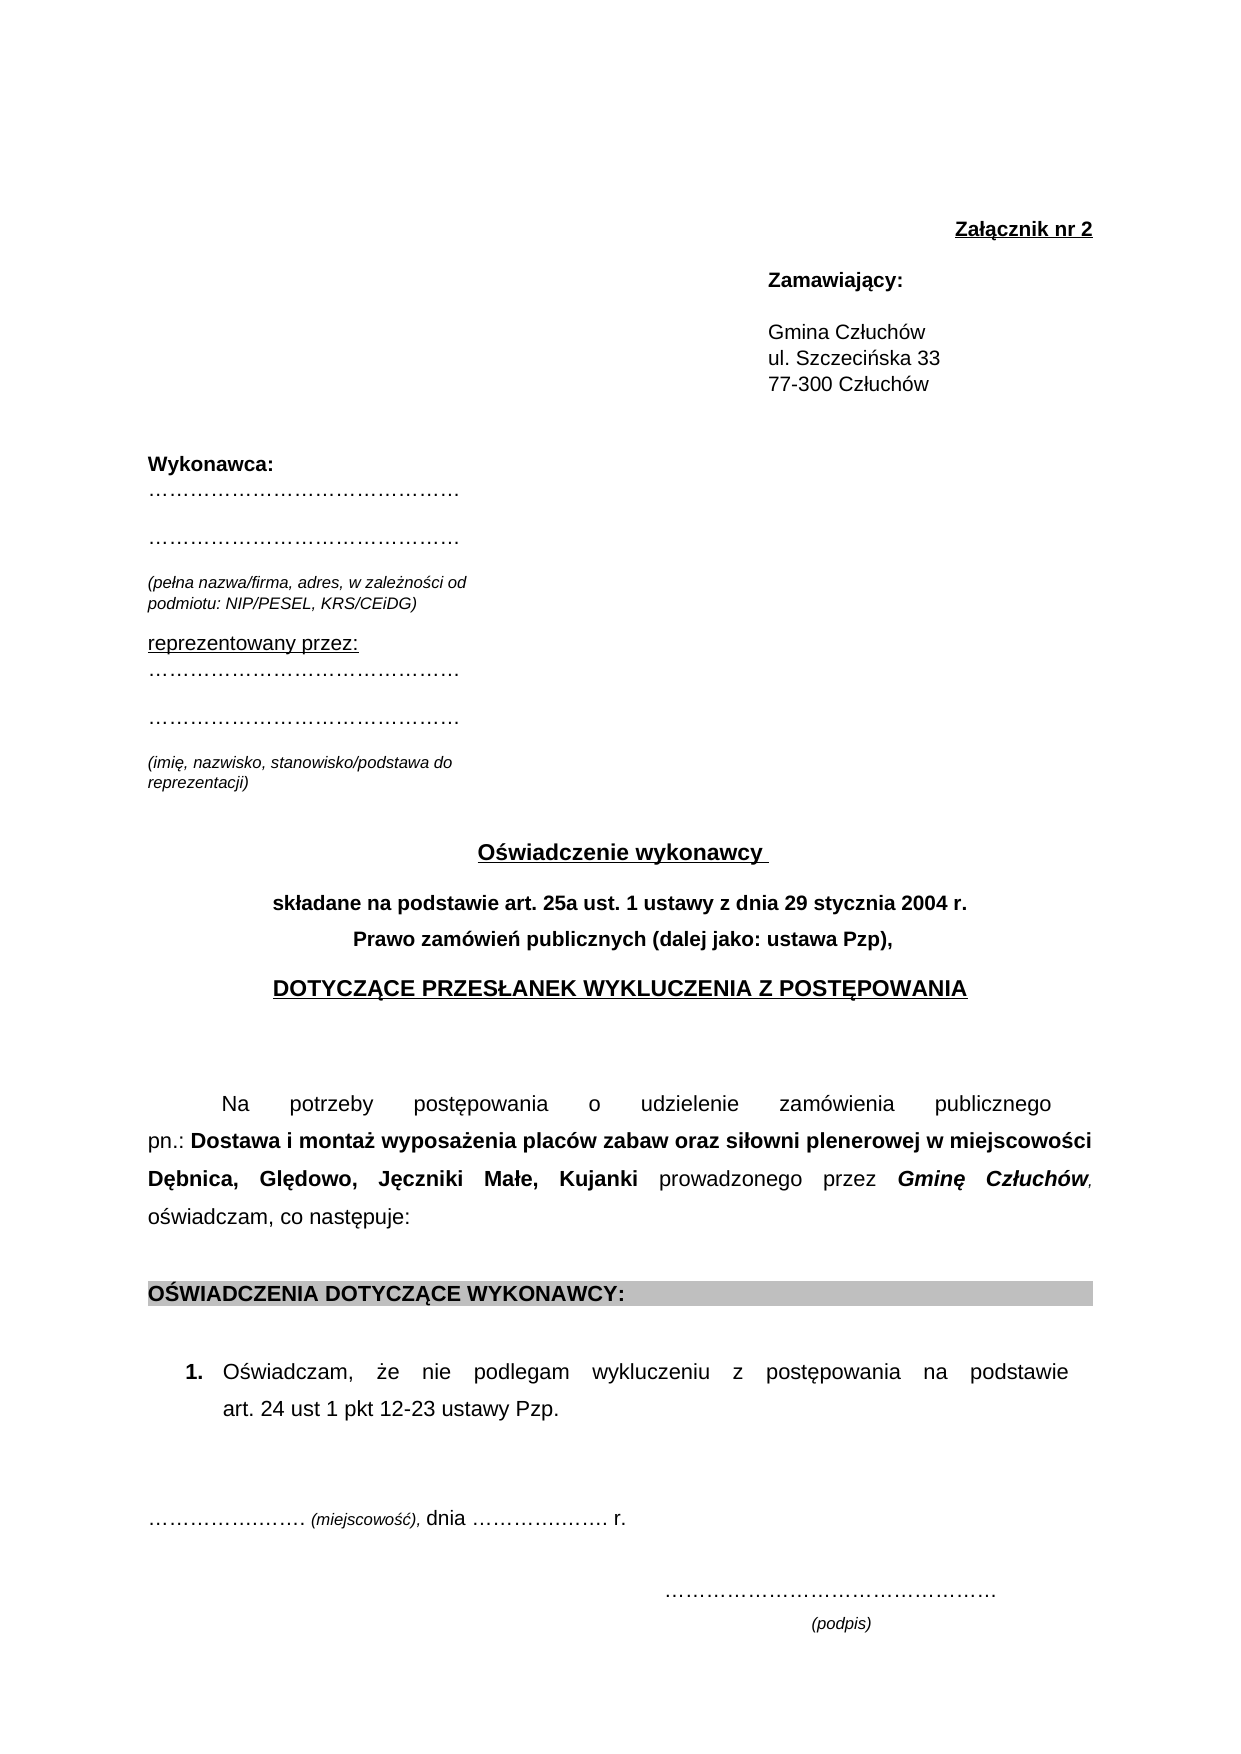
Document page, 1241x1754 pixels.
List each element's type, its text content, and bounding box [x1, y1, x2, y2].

list Oświadczam, że nie podlegam wykluczeniu z postępowania na podstawie art. 24 ust 1 pkt 12-23 ustawy Pzp. [185, 1358, 1093, 1422]
text Gmina Człuchów [694, 320, 1093, 344]
text Prawo zamówień publicznych (dalej jako: ustawa Pzp), [148, 927, 1093, 951]
text DOTYCZĄCE PRZESŁANEK WYKLUCZENIA Z POSTĘPOWANIA [148, 975, 1093, 1002]
text Na potrzeby postępowania o udzielenie zamówienia publicznego pn.: Dostawa i montaż wyposażenia placów zabaw oraz siłowni plenerowej w miejscowości Dębnica, Ględowo, Jęczniki Małe, Kujanki prowadzonego przez Gminę Człuchów, oświadczam, co następuje: [148, 1091, 1093, 1229]
text ………………………………………… [148, 1578, 1093, 1602]
text …………….……. (miejscowość), dnia ………….……. r. [148, 1506, 1093, 1530]
text składane na podstawie art. 25a ust. 1 ustawy z dnia 29 stycznia 2004 r. [148, 891, 1093, 915]
text (pełna nazwa/firma, adres, w zależności od podmiotu: NIP/PESEL, KRS/CEiDG) [148, 573, 472, 613]
text ……………………………………………………………………………… [148, 657, 472, 729]
text OŚWIADCZENIA DOTYCZĄCE WYKONAWCY: [148, 1281, 1093, 1306]
text (podpis) [738, 1614, 1093, 1633]
text ……………………………………………………………………………… [148, 477, 472, 549]
text Załącznik nr 2 [148, 216, 1093, 240]
text Oświadczenie wykonawcy [148, 839, 1093, 865]
text ul. Szczecińska 33 [694, 346, 1093, 369]
text reprezentowany przez: [148, 631, 1093, 655]
text Zamawiający: [694, 268, 1093, 292]
text Wykonawca: [148, 451, 1093, 475]
text (imię, nazwisko, stanowisko/podstawa do reprezentacji) [148, 753, 472, 792]
text 77-300 Człuchów [694, 371, 1093, 395]
